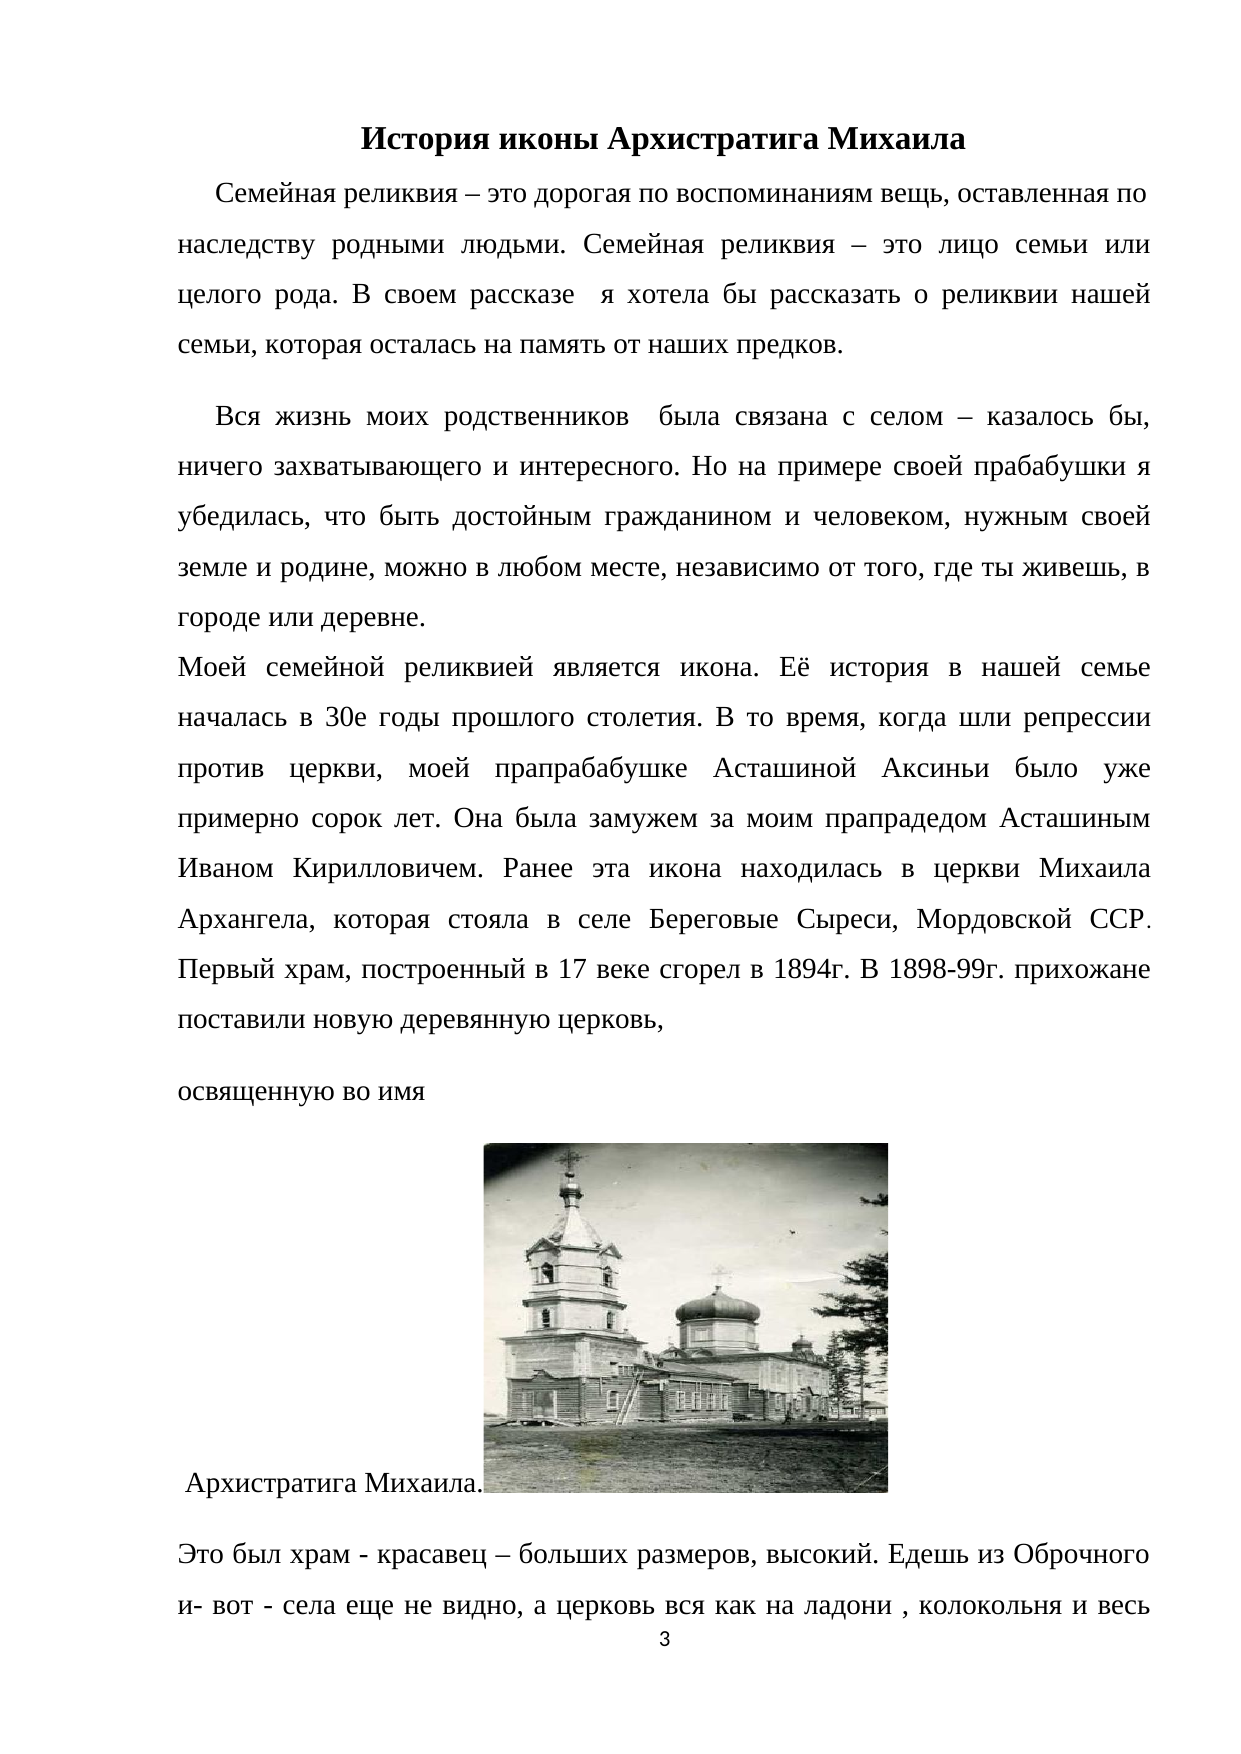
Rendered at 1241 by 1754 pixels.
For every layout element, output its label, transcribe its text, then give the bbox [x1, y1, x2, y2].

text История иконы Архистратига Михаила [177, 118, 1152, 156]
text Вся жизнь моих родственников была связана с селом – казалось бы, ничего захватывающего и интересного. Но на примере своей прабабушки я убедилась, что быть достойным гражданином и человеком, нужным своей земле и родине, можно в любом месте, независимо от того, где ты живешь, в городе или деревне. [177, 398, 1152, 632]
text Моей семейной реликвией является икона. Её история в нашей семье началась в 30е годы прошлого столетия. В то время, когда шли репрессии против церкви, моей прапрабабушке Асташиной Аксиньи было уже примерно сорок лет. Она была замужем за моим прапрадедом Асташиным Иваном Кирилловичем. Ранее эта икона находилась в церкви Михаила Архангела, которая стояла в селе Береговые Сыреси, Мордовской ССР. Первый храм, построенный в 17 веке сгорел в 1894г. В 1898-99г. прихожане поставили новую деревянную церковь, [177, 649, 1152, 1035]
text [177, 1536, 1152, 1620]
picture [483, 1143, 889, 1493]
text Семейная реликвия – это дорогая по воспоминаниям вещь, оставленная по [215, 176, 1152, 209]
text наследству родными людьми. Семейная реликвия – это лицо семьи или целого рода. В своем рассказе я хотела бы рассказать о реликвии нашей семьи, которая осталась на память от наших предков. [177, 226, 1152, 360]
text освященную во имя [177, 1073, 1152, 1106]
